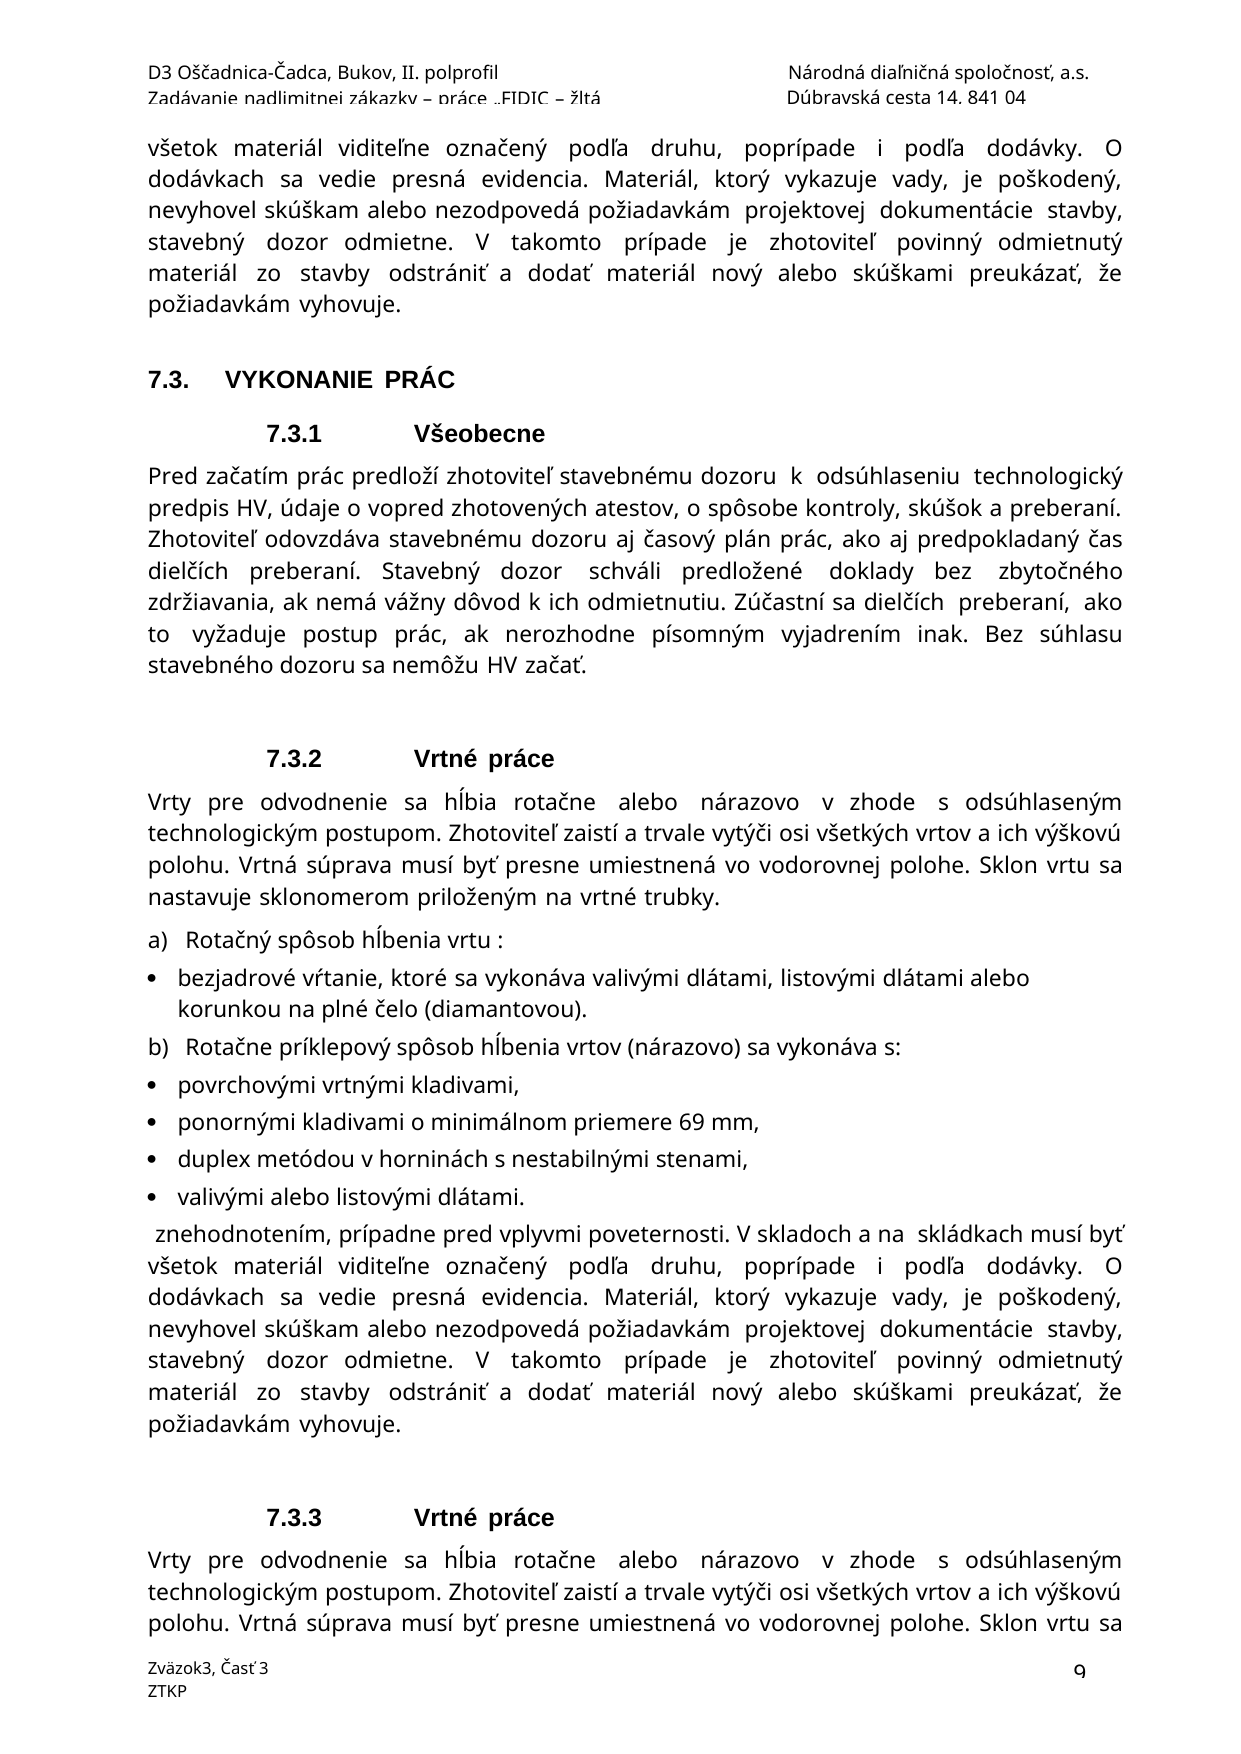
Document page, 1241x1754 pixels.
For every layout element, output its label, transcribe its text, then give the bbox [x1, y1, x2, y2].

list Rotačný spôsob hĺbenia vrtu : [148, 924, 1134, 955]
list valivými alebo listovými dlátami. [148, 1181, 1134, 1212]
subtitle Vrtné práce [266, 1503, 1134, 1531]
list duplex metódou v horninách s nestabilnými stenami, [148, 1143, 1134, 1175]
subtitle VYKONANIE PRÁC [148, 365, 1134, 393]
list Rotačne príklepový spôsob hĺbenia vrtov (nárazovo) sa vykonáva s: [148, 1031, 1134, 1062]
list ponornými kladivami o minimálnom priemere 69 mm, [148, 1106, 1134, 1137]
subtitle Všeobecne [266, 418, 1134, 447]
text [148, 1544, 1123, 1639]
text Pred začatím prác predloží zhotoviteľ stavebnému dozoru k odsúhlaseniu technologický predpis HV, údaje o vopred zhotovených atestov, o spôsobe kontroly, skúšok a preberaní. Zhotoviteľ odovzdáva stavebnému dozoru aj časový plán prác, ako aj predpokladaný čas dielčích preberaní. Stavebný dozor schváli predložené doklady bez zbytočného zdržiavania, ak nemá vážny dôvod k ich odmietnutiu. Zúčastní sa dielčích preberaní, ako to vyžaduje postup prác, ak nerozhodne písomným vyjadrením inak. Bez súhlasu stavebného dozoru sa nemôžu HV začať. [148, 460, 1123, 681]
list bezjadrové vŕtanie, ktoré sa vykonáva valivými dlátami, listovými dlátami alebo korunkou na plné čelo (diamantovou). [148, 962, 1123, 1024]
text znehodnotením, prípadne pred vplyvmi poveternosti. V skladoch a na skládkach musí byť všetok materiál viditeľne označený podľa druhu, poprípade i podľa dodávky. O dodávkach sa vedie presná evidencia. Materiál, ktorý vykazuje vady, je poškodený, nevyhovel skúškam alebo nezodpovedá požiadavkám projektovej dokumentácie stavby, stavebný dozor odmietne. V takomto prípade je zhotoviteľ povinný odmietnutý materiál zo stavby odstrániť a dodať materiál nový alebo skúškami preukázať, že požiadavkám vyhovuje. [148, 1218, 1123, 1439]
list povrchovými vrtnými kladivami, [148, 1069, 1134, 1100]
subtitle Vrtné práce [266, 744, 1134, 773]
text všetok materiál viditeľne označený podľa druhu, poprípade i podľa dodávky. O dodávkach sa vedie presná evidencia. Materiál, ktorý vykazuje vady, je poškodený, nevyhovel skúškam alebo nezodpovedá požiadavkám projektovej dokumentácie stavby, stavebný dozor odmietne. V takomto prípade je zhotoviteľ povinný odmietnutý materiál zo stavby odstrániť a dodať materiál nový alebo skúškami preukázať, že požiadavkám vyhovuje. [148, 132, 1123, 319]
